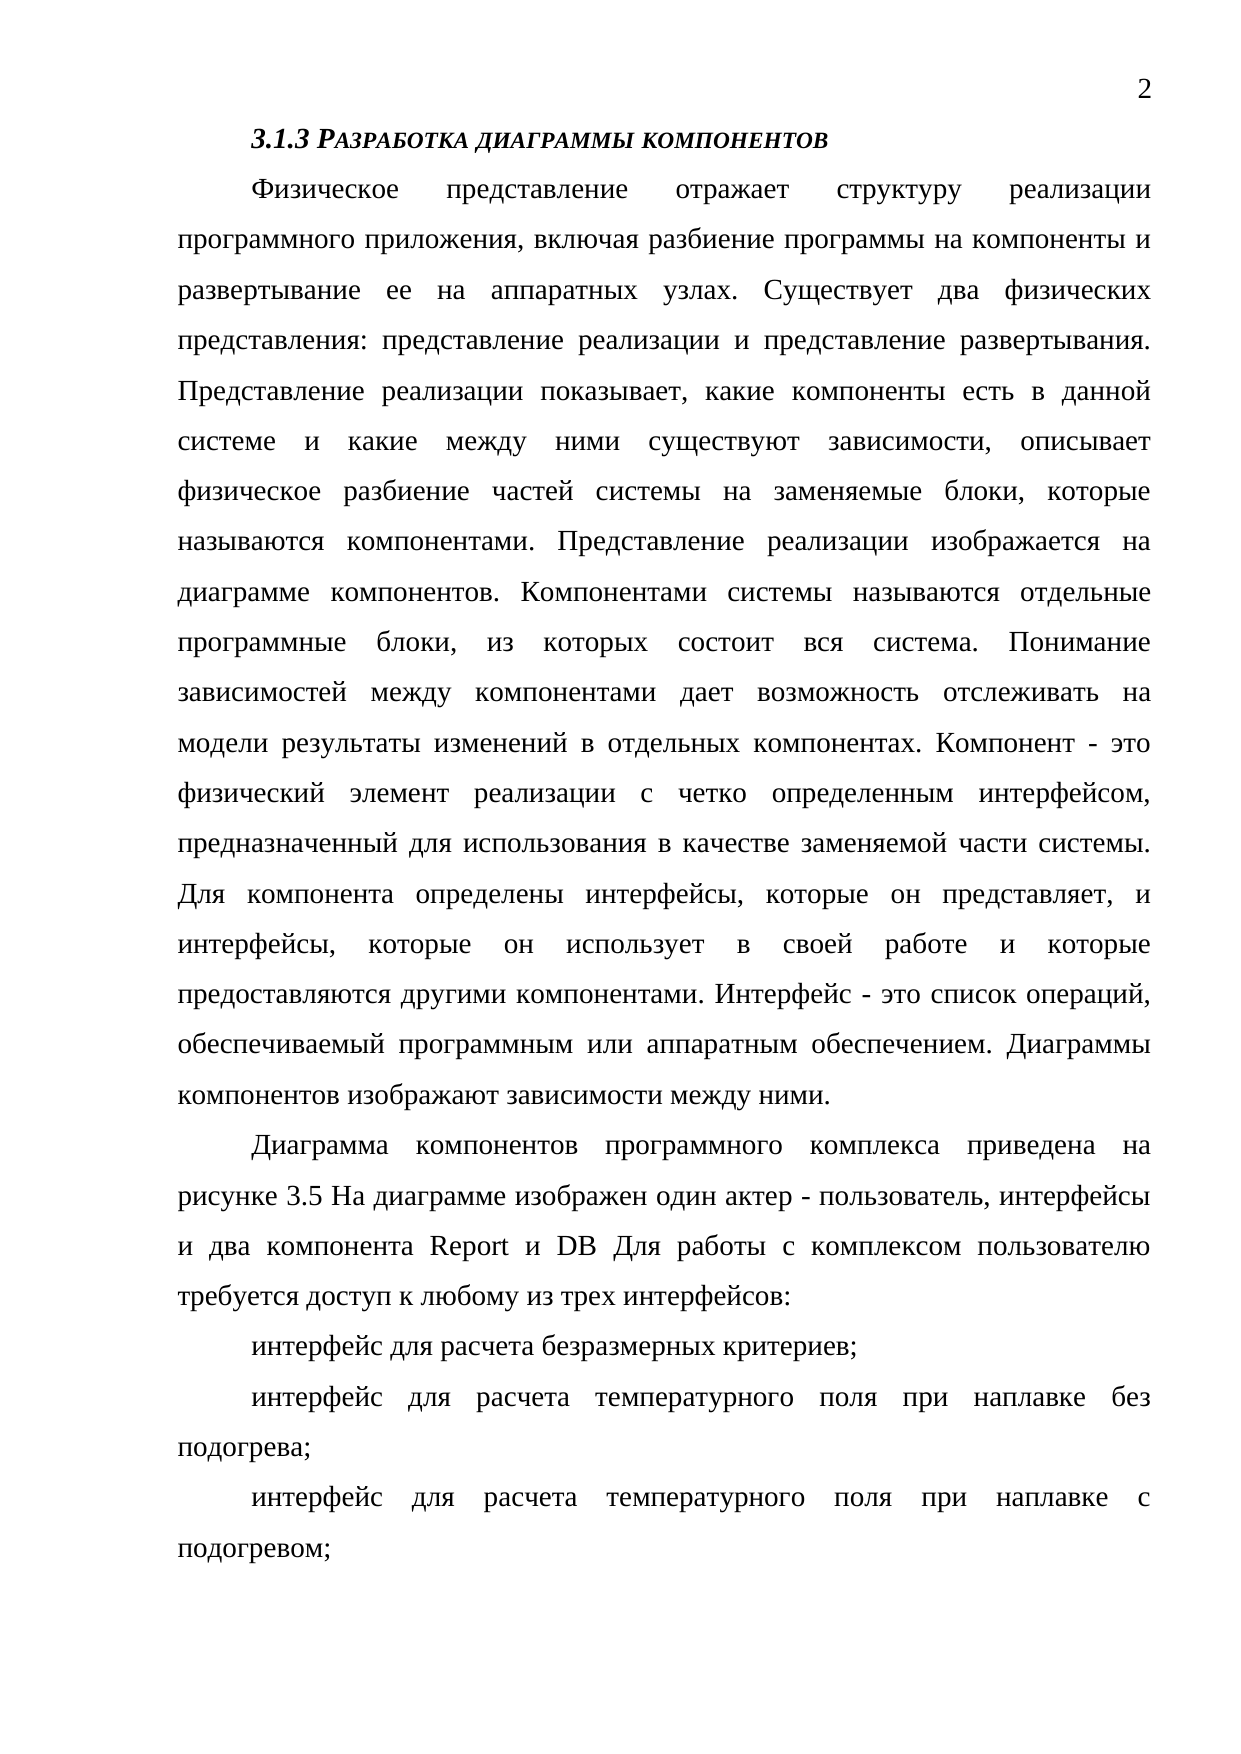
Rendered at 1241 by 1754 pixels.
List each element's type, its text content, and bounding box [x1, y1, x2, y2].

text интерфейс для расчета температурного поля при наплавке с подогревом; [177, 1479, 1152, 1563]
text Физическое представление отражает структуру реализации программного приложения, включая разбиение программы на компоненты и развертывание ее на аппаратных узлах. Существует два физических представления: представление реализации и представление развертывания. Представление реализации показывает, какие компоненты есть в данной системе и какие между ними существуют зависимости, описывает физическое разбиение частей системы на заменяемые блоки, которые называются компонентами. Представление реализации изображается на диаграмме компонентов. Компонентами системы называются отдельные программные блоки, из которых состоит вся система. Понимание зависимостей между компонентами дает возможность отслеживать на модели результаты изменений в отдельных компонентах. Компонент - это физический элемент реализации c четко определенным интерфейсом, предназначенный для использования в качестве заменяемой части системы. Для компонента определены интерфейсы, которые он представляет, и интерфейсы, которые он использует в своей работе и которые предоставляются другими компонентами. Интерфейс - это список операций, обеспечиваемый программным или аппаратным обеспечением. Диаграммы компонентов изображают зависимости между ними. [177, 171, 1152, 1111]
subtitle 3.1.3 Разработка диаграммы компонентов [177, 121, 1152, 154]
text Диаграмма компонентов программного комплекса приведена на рисунке 3.5 На диаграмме изображен один актер - пользователь, интерфейсы и два компонента Report и DB Для работы с комплексом пользователю требуется доступ к любому из трех интерфейсов: [177, 1127, 1152, 1312]
text интерфейс для расчета температурного поля при наплавке без подогрева; [177, 1379, 1152, 1463]
text интерфейс для расчета безразмерных критериев; [177, 1328, 1152, 1362]
